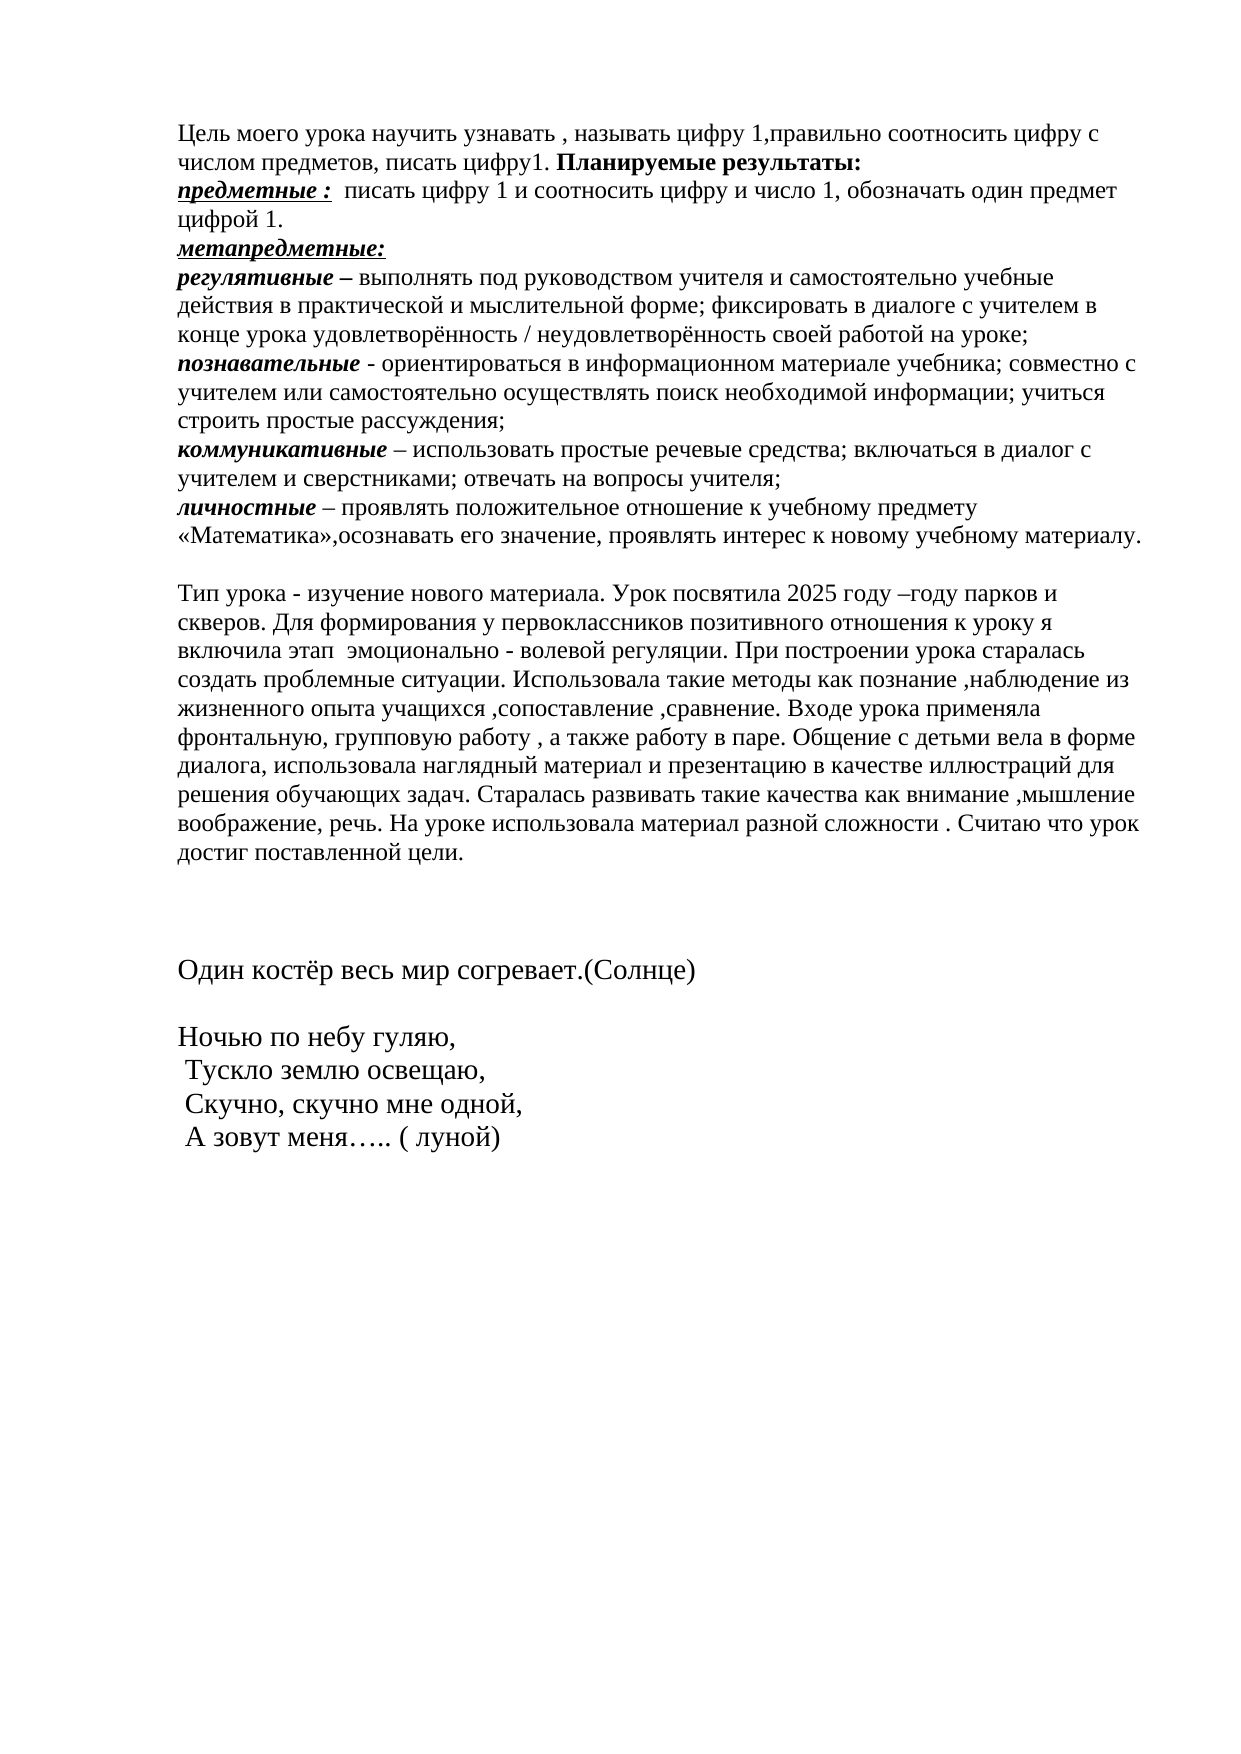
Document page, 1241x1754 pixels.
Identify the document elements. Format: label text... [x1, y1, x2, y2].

text Один костёр весь мир согревает.(Солнце) [177, 952, 1152, 985]
text личностные – проявлять положительное отношение к учебному предмету «Математика»,осознавать его значение, проявлять интерес к новому учебному материалу. [177, 492, 1152, 549]
text метапредметные: [177, 233, 1152, 262]
text воображение, речь. На уроке использовала материал разной сложности . Считаю что урок достиг поставленной цели. [177, 808, 1152, 866]
text А зовут меня….. ( луной) [177, 1119, 1152, 1153]
text познавательные - ориентироваться в информационном материале учебника; совместно с учителем или самостоятельно осуществлять поиск необходимой информации; учиться строить простые рассуждения; [177, 348, 1152, 434]
text предметные : писать цифру 1 и соотносить цифру и число 1, обозначать один предмет цифрой 1. [177, 176, 1152, 233]
text Тип урока - изучение нового материала. Урок посвятила 2025 году –году парков и скверов. Для формирования у первоклассников позитивного отношения к уроку я включила этап эмоционально - волевой регуляции. При построении урока старалась создать проблемные ситуации. Использовала такие методы как познание ,наблюдение из жизненного опыта учащихся ,сопоставление ,сравнение. Входе урока применяла фронтальную, групповую работу , а также работу в паре. Общение с детьми вела в форме диалога, использовала наглядный материал и презентацию в качестве иллюстраций для решения обучающих задач. Старалась развивать такие качества как внимание ,мышление [177, 578, 1152, 808]
text Цель моего урока научить узнавать , называть цифру 1,правильно соотносить цифру с числом предметов, писать цифру1. Планируемые результаты: [177, 118, 1152, 176]
text регулятивные – выполнять под руководством учителя и самостоятельно учебные действия в практической и мыслительной форме; фиксировать в диалоге с учителем в конце урока удовлетворённость / неудовлетворённость своей работой на уроке; [177, 262, 1152, 348]
text Тускло землю освещаю, [177, 1052, 1152, 1086]
text Скучно, скучно мне одной, [177, 1086, 1152, 1119]
text Ночью по небу гуляю, [177, 1019, 1152, 1052]
text коммуникативные – использовать простые речевые средства; включаться в диалог с учителем и сверстниками; отвечать на вопросы учителя; [177, 434, 1152, 492]
